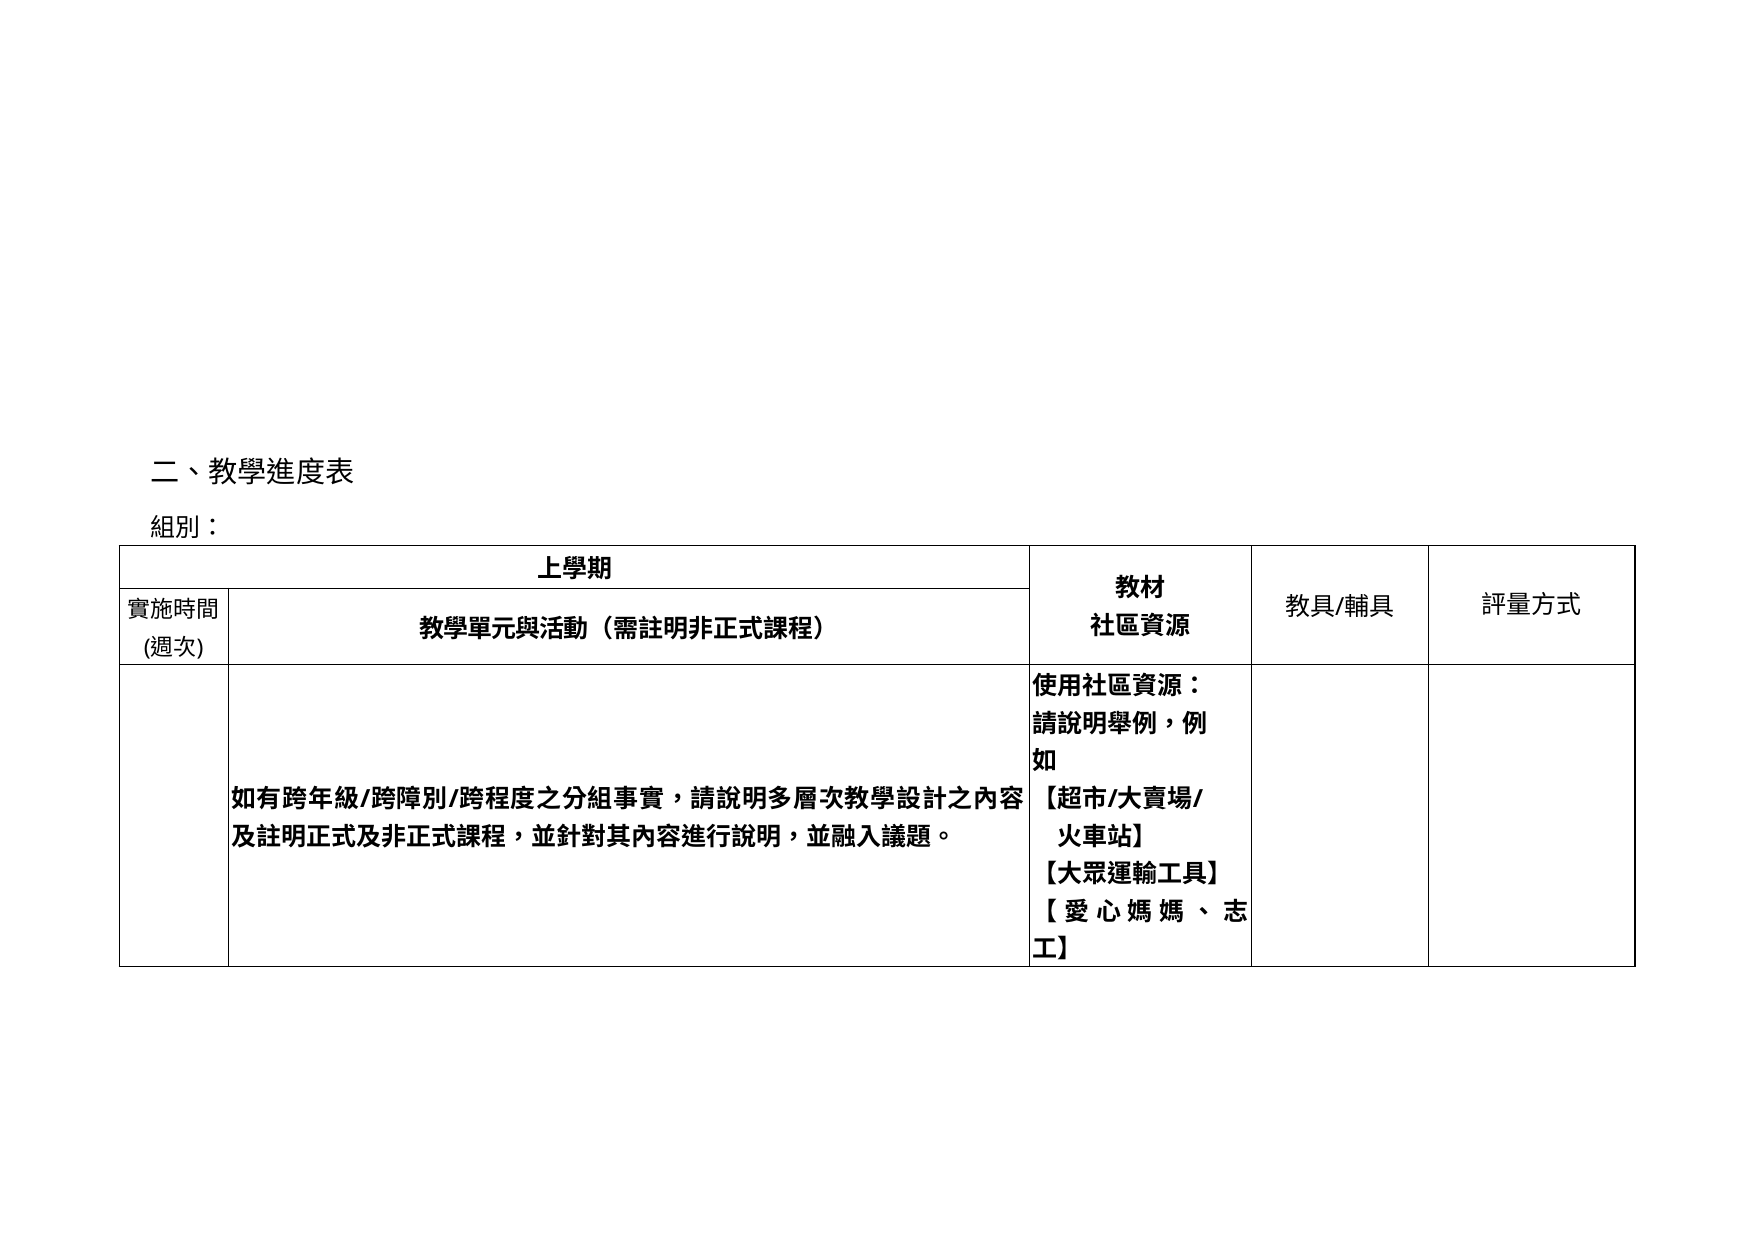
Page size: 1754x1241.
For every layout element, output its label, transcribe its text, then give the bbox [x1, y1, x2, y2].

table_header 上學期 [120, 546, 1029, 588]
table_cell 實施時間(週次) [120, 589, 228, 664]
table_header 教具/輔具 [1252, 546, 1428, 664]
table_cell [120, 665, 228, 966]
table_header 評量方式 [1429, 546, 1634, 664]
table_cell 如有跨年級/跨障別/跨程度之分組事實，請說明多層次教學設計之內容及註明正式及非正式課程，並針對其內容進行說明，並融入議題。 [229, 665, 1029, 966]
table_cell 教學單元與活動（需註明非正式課程） [229, 589, 1029, 664]
table_cell [1429, 665, 1634, 966]
table_cell [1252, 665, 1428, 966]
table_cell 使用社區資源： 請說明舉例，例 如 【超市/大賣場/ 火車站】 【大眾運輸工具】 【愛心媽媽、志工】 [1030, 665, 1251, 966]
table_header 教材 社區資源 [1030, 546, 1251, 664]
list 組別： [150, 507, 1604, 545]
text 二、教學進度表 [150, 432, 1604, 507]
